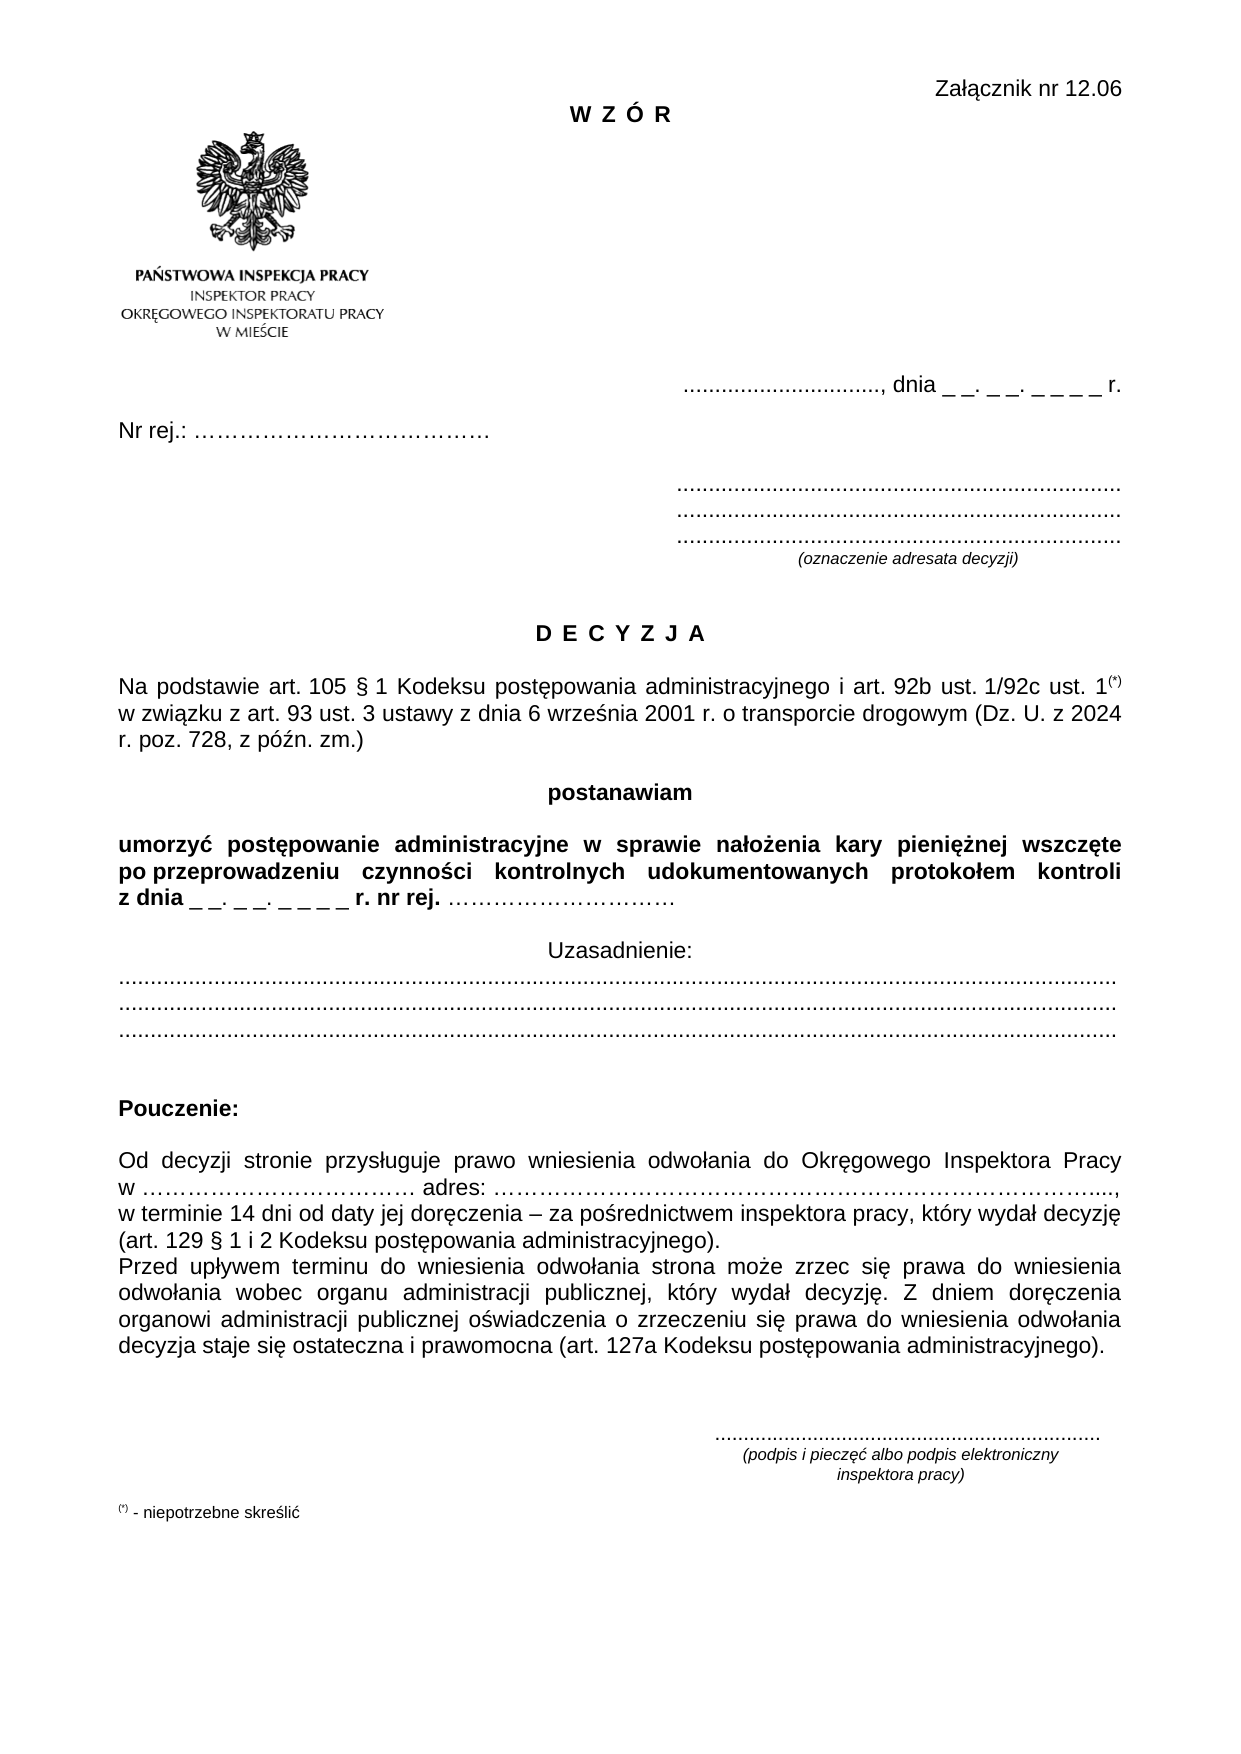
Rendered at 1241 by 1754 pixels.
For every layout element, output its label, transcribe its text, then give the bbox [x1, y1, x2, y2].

text umorzyć postępowanie administracyjne w sprawie nałożenia kary pieniężnej wszczęte po przeprowadzeniu czynności kontrolnych udokumentowanych protokołem kontroli z dnia _ _. _ _. _ _ _ _ r. nr rej. ………………………… [118, 831, 1122, 910]
picture [118, 127, 387, 345]
text DECYZJA [118, 620, 1122, 647]
text Pouczenie: [118, 1095, 1122, 1121]
text ............................................................................................................................................................. [118, 963, 1122, 989]
text postanawiam [118, 778, 1122, 805]
text ..............................., dnia _ _. _ _. _ _ _ _ r. [118, 371, 1122, 398]
text (podpis i pieczęć albo podpis elektroniczny inspektora pracy) [679, 1445, 1122, 1483]
text (*) - niepotrzebne skreślić [118, 1503, 1122, 1522]
text w terminie 14 dni od daty jej doręczenia – za pośrednictwem inspektora pracy, który wydał decyzję (art. 129 § 1 i 2 Kodeksu postępowania administracyjnego). [118, 1200, 1122, 1253]
text ...................................................................... [118, 496, 1122, 522]
text Na podstawie art. 105 § 1 Kodeksu postępowania administracyjnego i art. 92b ust. 1/92c ust. 1(*) w związku z art. 93 ust. 3 ustawy z dnia 6 września 2001 r. o transporcie drogowym (Dz. U. z 2024 r. poz. 728, z późn. zm.) [118, 673, 1122, 752]
text ...................................................................... [118, 522, 1122, 548]
text ................................................................... [694, 1421, 1122, 1445]
text ............................................................................................................................................................. [118, 989, 1122, 1016]
text Przed upływem terminu do wniesienia odwołania strona może zrzec się prawa do wniesienia odwołania wobec organu administracji publicznej, który wydał decyzję. Z dniem doręczenia organowi administracji publicznej oświadczenia o zrzeczeniu się prawa do wniesienia odwołania decyzja staje się ostateczna i prawomocna (art. 127a Kodeksu postępowania administracyjnego). [118, 1253, 1122, 1358]
text (oznaczenie adresata decyzji) [694, 548, 1122, 568]
text Uzasadnienie: [118, 937, 1122, 963]
text ...................................................................... [118, 469, 1122, 496]
text ............................................................................................................................................................. [118, 1016, 1122, 1042]
text Nr rej.: ………………………………… [118, 417, 1122, 443]
text Od decyzji stronie przysługuje prawo wniesienia odwołania do Okręgowego Inspektora Pracy w ……………………………… adres: ……………………………………………………………………...., [118, 1147, 1122, 1200]
